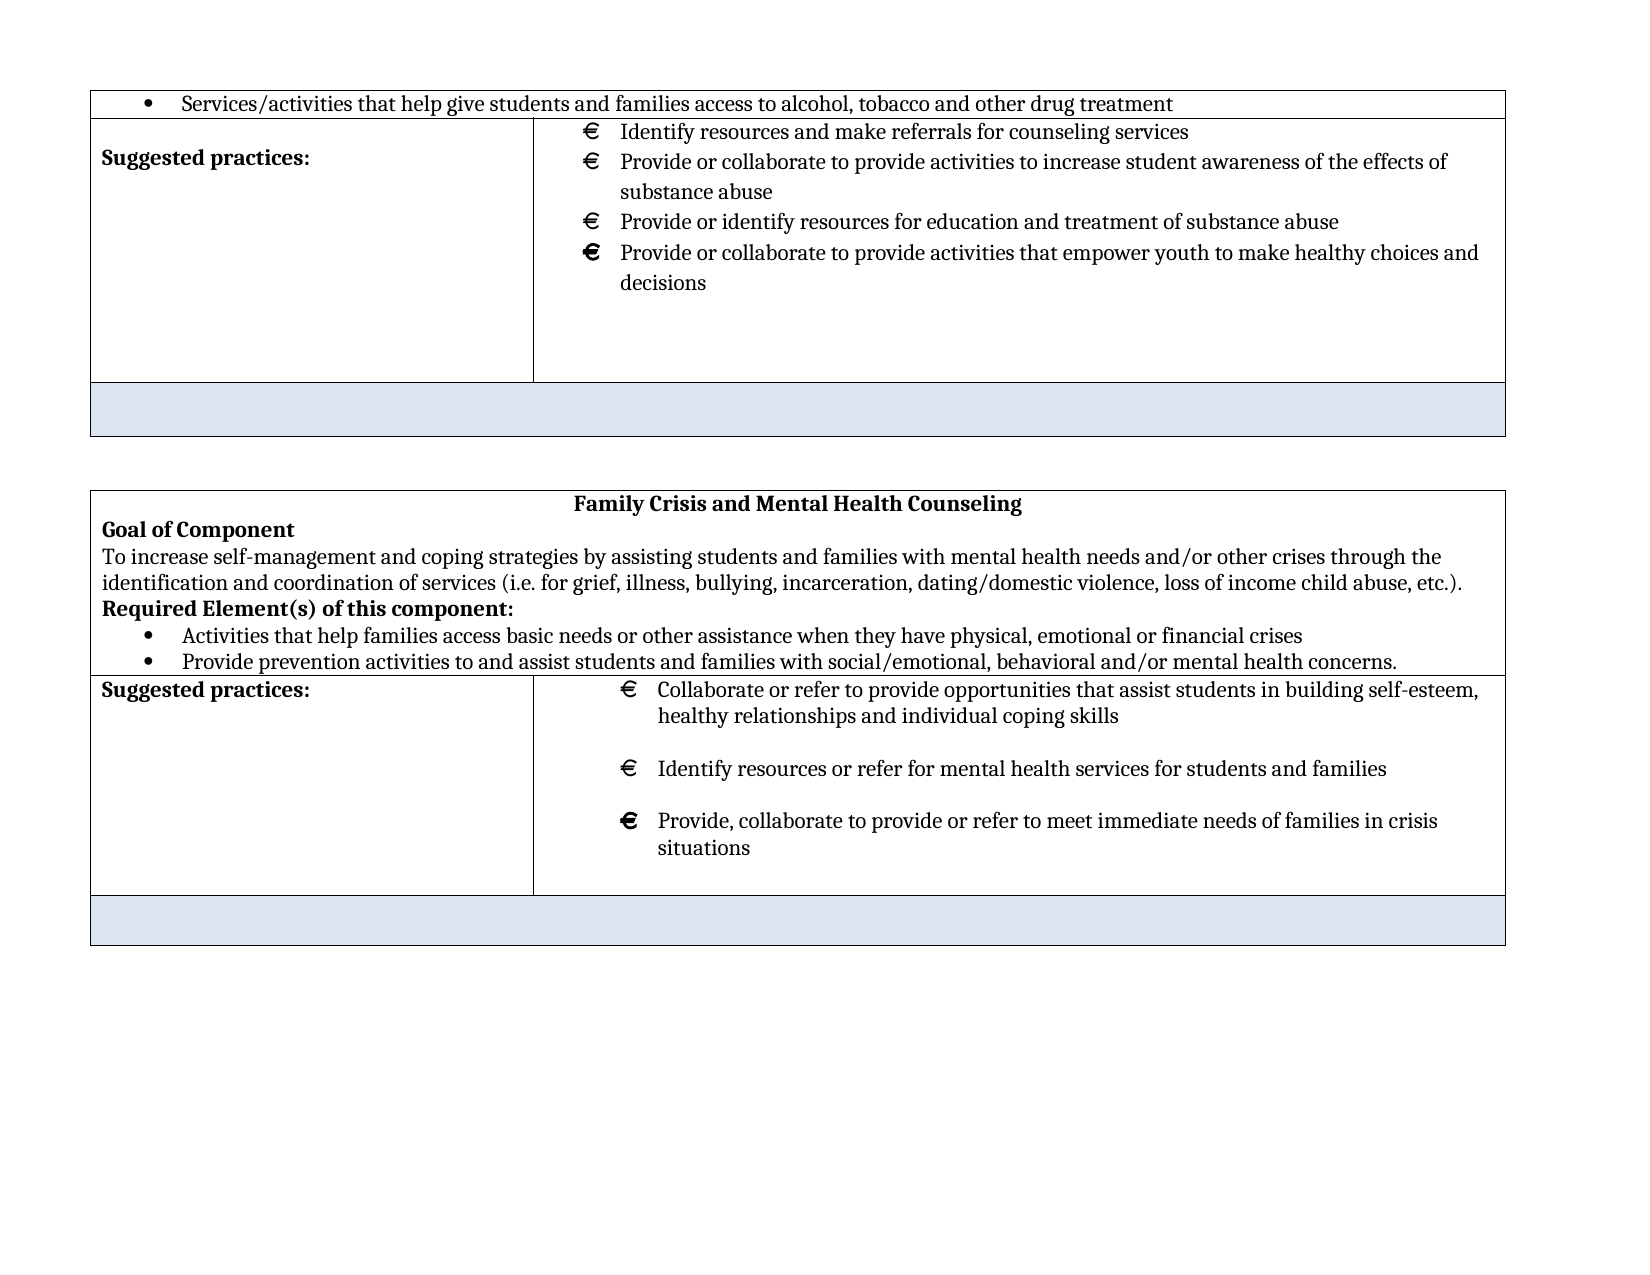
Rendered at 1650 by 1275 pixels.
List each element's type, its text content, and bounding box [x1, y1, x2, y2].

table_header Family Crisis and Mental Health Counseling Goal of Component To increase self-management and coping strategies by assisting students and families with mental health needs and/or other crises through the identification and coordination of services (i.e. for grief, illness, bullying, incarceration, dating/domestic violence, loss of income child abuse, etc.). Required Element(s) of this component: Activities that help families access basic needs or other assistance when they have physical, emotional or financial crises Provide prevention activities to and assist students and families with social/emotional, behavioral and/or mental health concerns. [91, 491, 1505, 675]
table_cell Identify resources and make referrals for counseling services Provide or collaborate to provide activities to increase student awareness of the effects of substance abuse Provide or identify resources for education and treatment of substance abuse Provide or collaborate to provide activities that empower youth to make healthy choices and decisions [534, 119, 1505, 382]
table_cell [91, 91, 1505, 117]
table_cell Suggested practices: [91, 676, 533, 894]
table_cell Suggested practices: [91, 119, 533, 382]
table_cell [91, 896, 1505, 945]
table_cell Collaborate or refer to provide opportunities that assist students in building self-esteem, healthy relationships and individual coping skills Identify resources or refer for mental health services for students and families Provide, collaborate to provide or refer to meet immediate needs of families in crisis situations [534, 676, 1505, 894]
table_cell [91, 383, 1505, 436]
